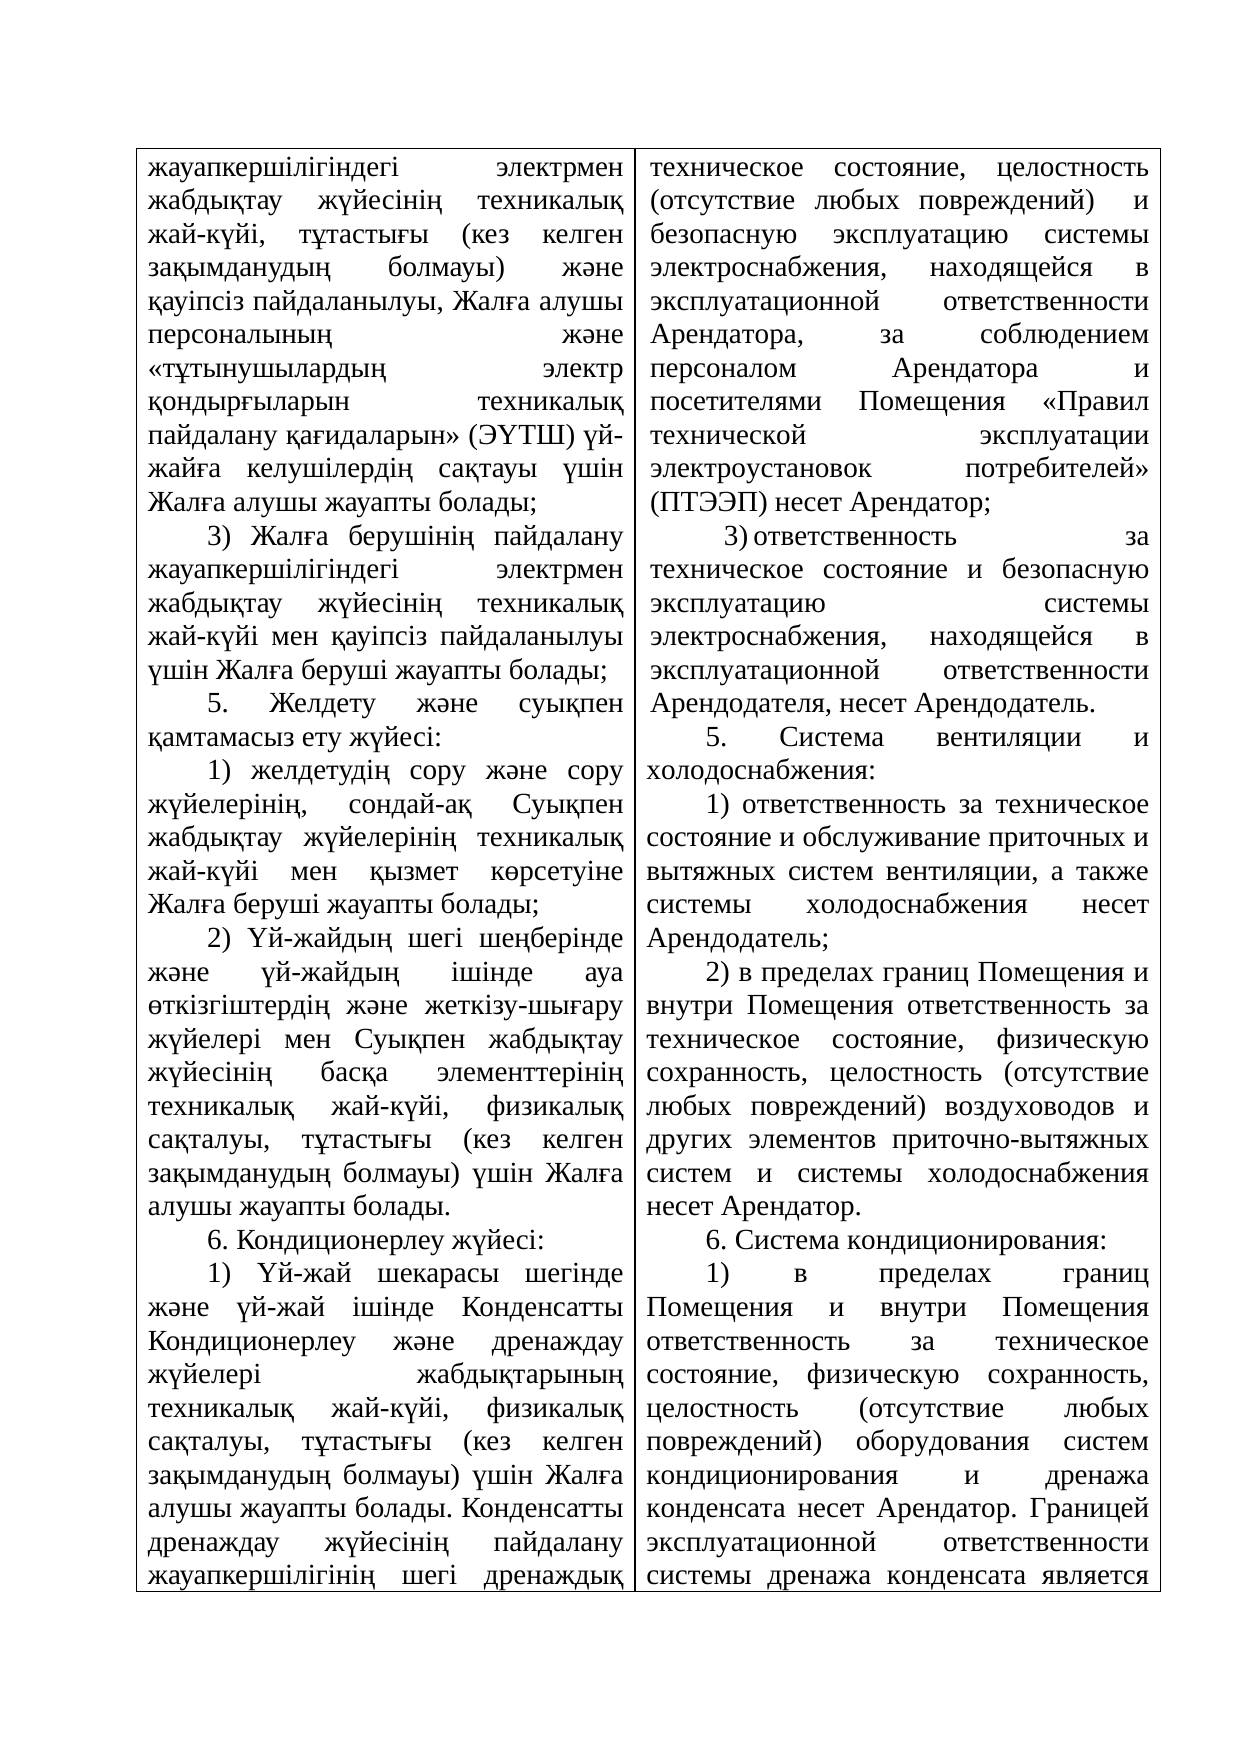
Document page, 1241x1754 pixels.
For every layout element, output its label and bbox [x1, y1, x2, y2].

table_cell [137, 149, 634, 1591]
table_cell [636, 149, 1160, 1591]
